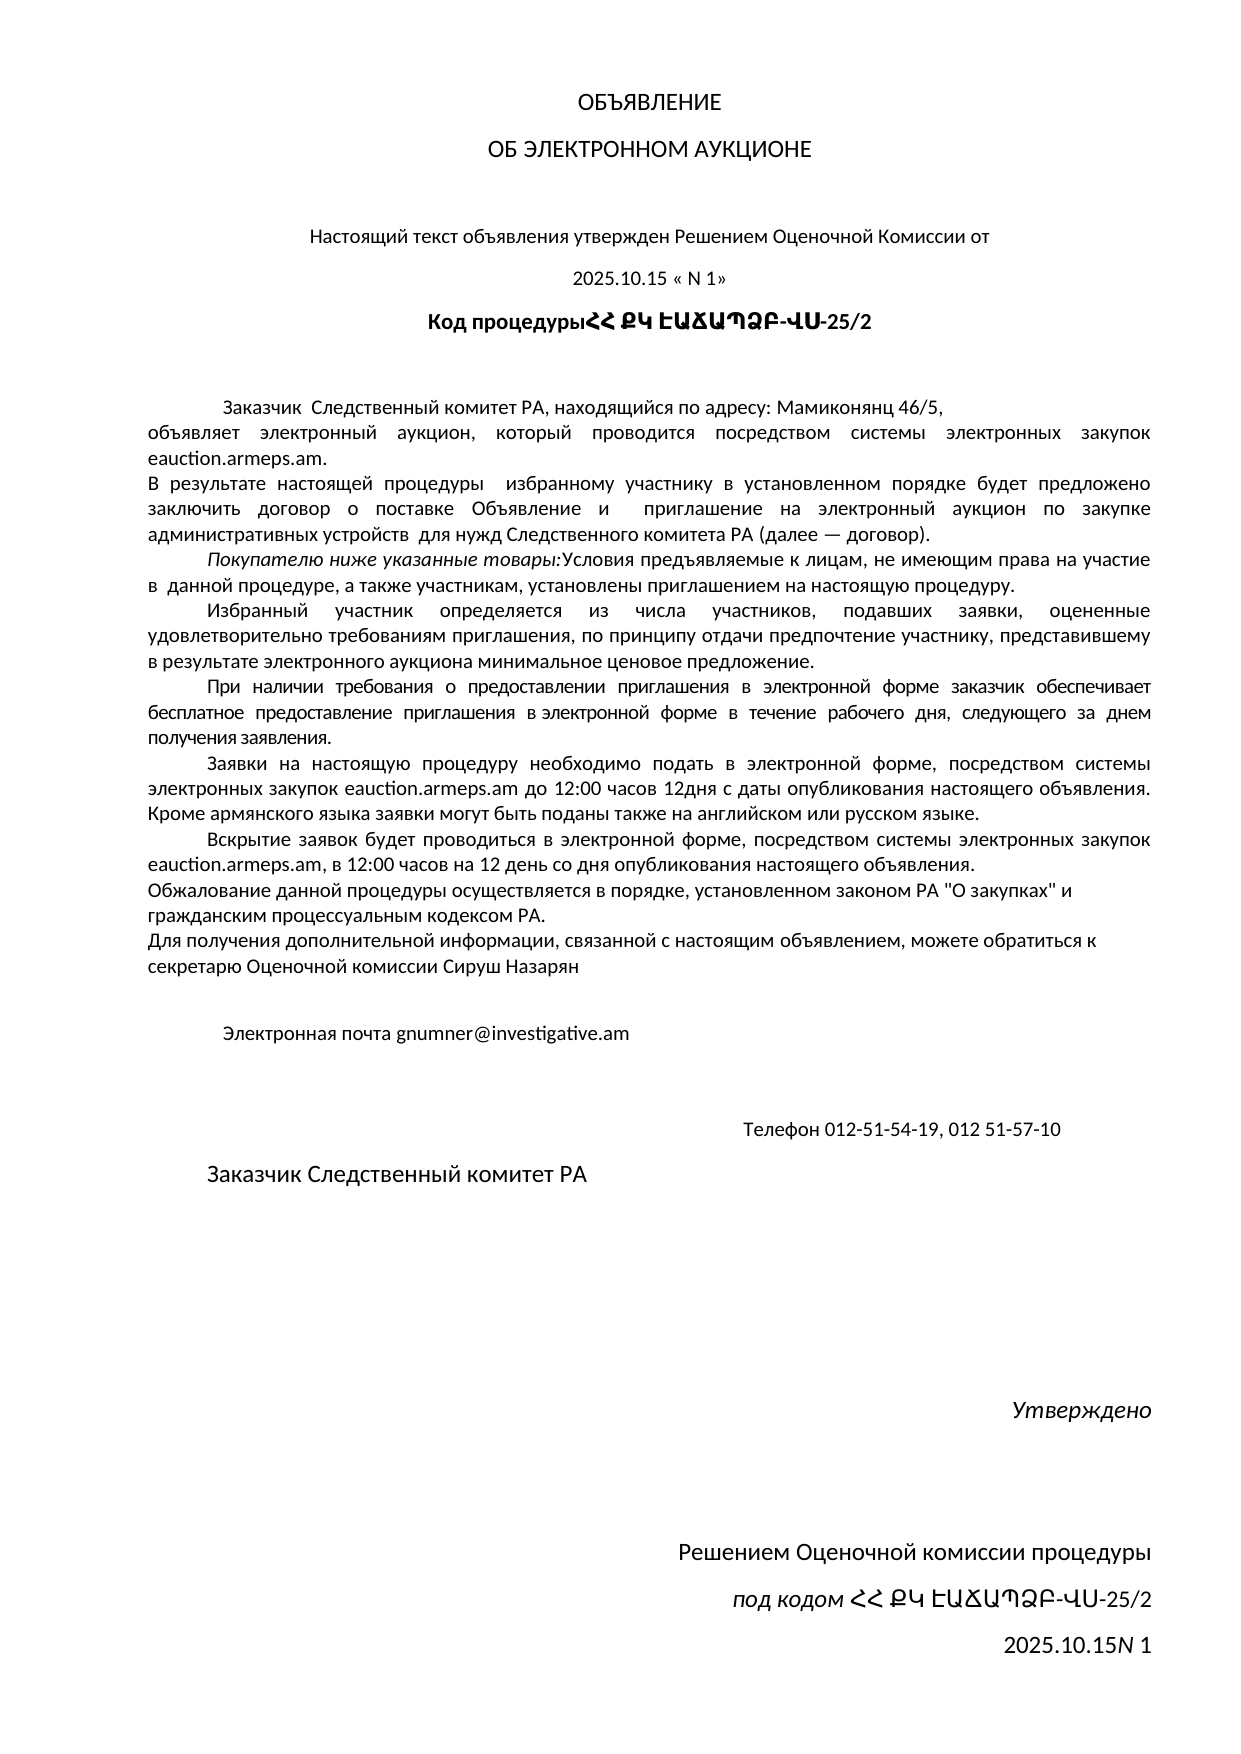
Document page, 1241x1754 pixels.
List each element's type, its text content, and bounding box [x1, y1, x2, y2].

text ОБЪЯВЛЕНИЕ [148, 86, 1152, 117]
text Избранный участник определяется из числа участников, подавших заявки, оцененные удовлетворительно требованиям приглашения, по принципу отдачи предпочтение участнику, представившему в результате электронного аукциона минимальное ценовое предложение. [148, 597, 1152, 673]
text Заказчик Следственный комитет РА, находящийся по адресу: Мамиконянц 46/5, [148, 394, 1152, 419]
text Для получения дополнительной информации, связанной с настоящим объявлением, можете обратиться к секретарю Оценочной комиссии Сируш Назарян [148, 928, 1152, 978]
text В результате настоящей процедуры избранному участнику в установленном порядке будет предложено заключить договор о поставке Объявление и приглашение на электронный аукцион по закупке административных устройств для нужд Следственного комитета РА (далее — договор). [148, 470, 1152, 546]
text При наличии требования о предоставлении приглашения в электронной форме заказчик обеспечивает бесплатное предоставление приглашения в электронной форме в течение рабочего дня, следующего за днем получения заявления. [148, 673, 1152, 750]
text Покупателю ниже указанные товары:Условия предъявляемые к лицам, не имеющим права на участие в данной процедуре, а также участникам, установлены приглашением на настоящую процедуру. [148, 546, 1152, 597]
text Электронная почта gnumner@investigative.am [148, 1021, 1152, 1046]
text под кодом ՀՀ ՔԿ ԷԱՃԱՊՁԲ-ՎՍ-25/2 2025.10.15 N 1 [148, 1583, 1152, 1659]
text Утверждено [148, 1394, 1152, 1425]
text 2025.10.15 « N 1» [148, 265, 1152, 290]
text Телефон 012-51-54-19, 012 51-57-10 [325, 1063, 1152, 1142]
text Вскрытие заявок будет проводиться в электронной форме, посредством системы электронных закупок eauction.armeps.am, в 12:00 часов на 12 день со дня опубликования настоящего объявления. [148, 826, 1152, 877]
text ОБ ЭЛЕКТРОННОМ АУКЦИОНЕ [148, 134, 1152, 164]
text Заказчик Следственный комитет РА [148, 1158, 1152, 1189]
text объявляет электронный аукцион, который проводится посредством системы электронных закупок eauction.armeps.am. [148, 419, 1152, 470]
text Заявки на настоящую процедуру необходимо подать в электронной форме, посредством системы электронных закупок eauction.armeps.am до 12:00 часов 12дня с даты опубликования настоящего объявления. Кроме армянского языка заявки могут быть поданы также на английском или русском языке. [148, 750, 1152, 826]
text Решением Оценочной комиссии процедуры [148, 1536, 1152, 1567]
text Обжалование данной процедуры осуществляется в порядке, установленном законом РА "О закупках" и гражданским процессуальным кодексом РА. [148, 877, 1152, 928]
text Настоящий текст объявления утвержден Решением Оценочной Комиссии от [148, 223, 1152, 248]
text Код процедурыՀՀ ՔԿ ԷԱՃԱՊՁԲ-ՎՍ-25/2 [148, 307, 1152, 335]
